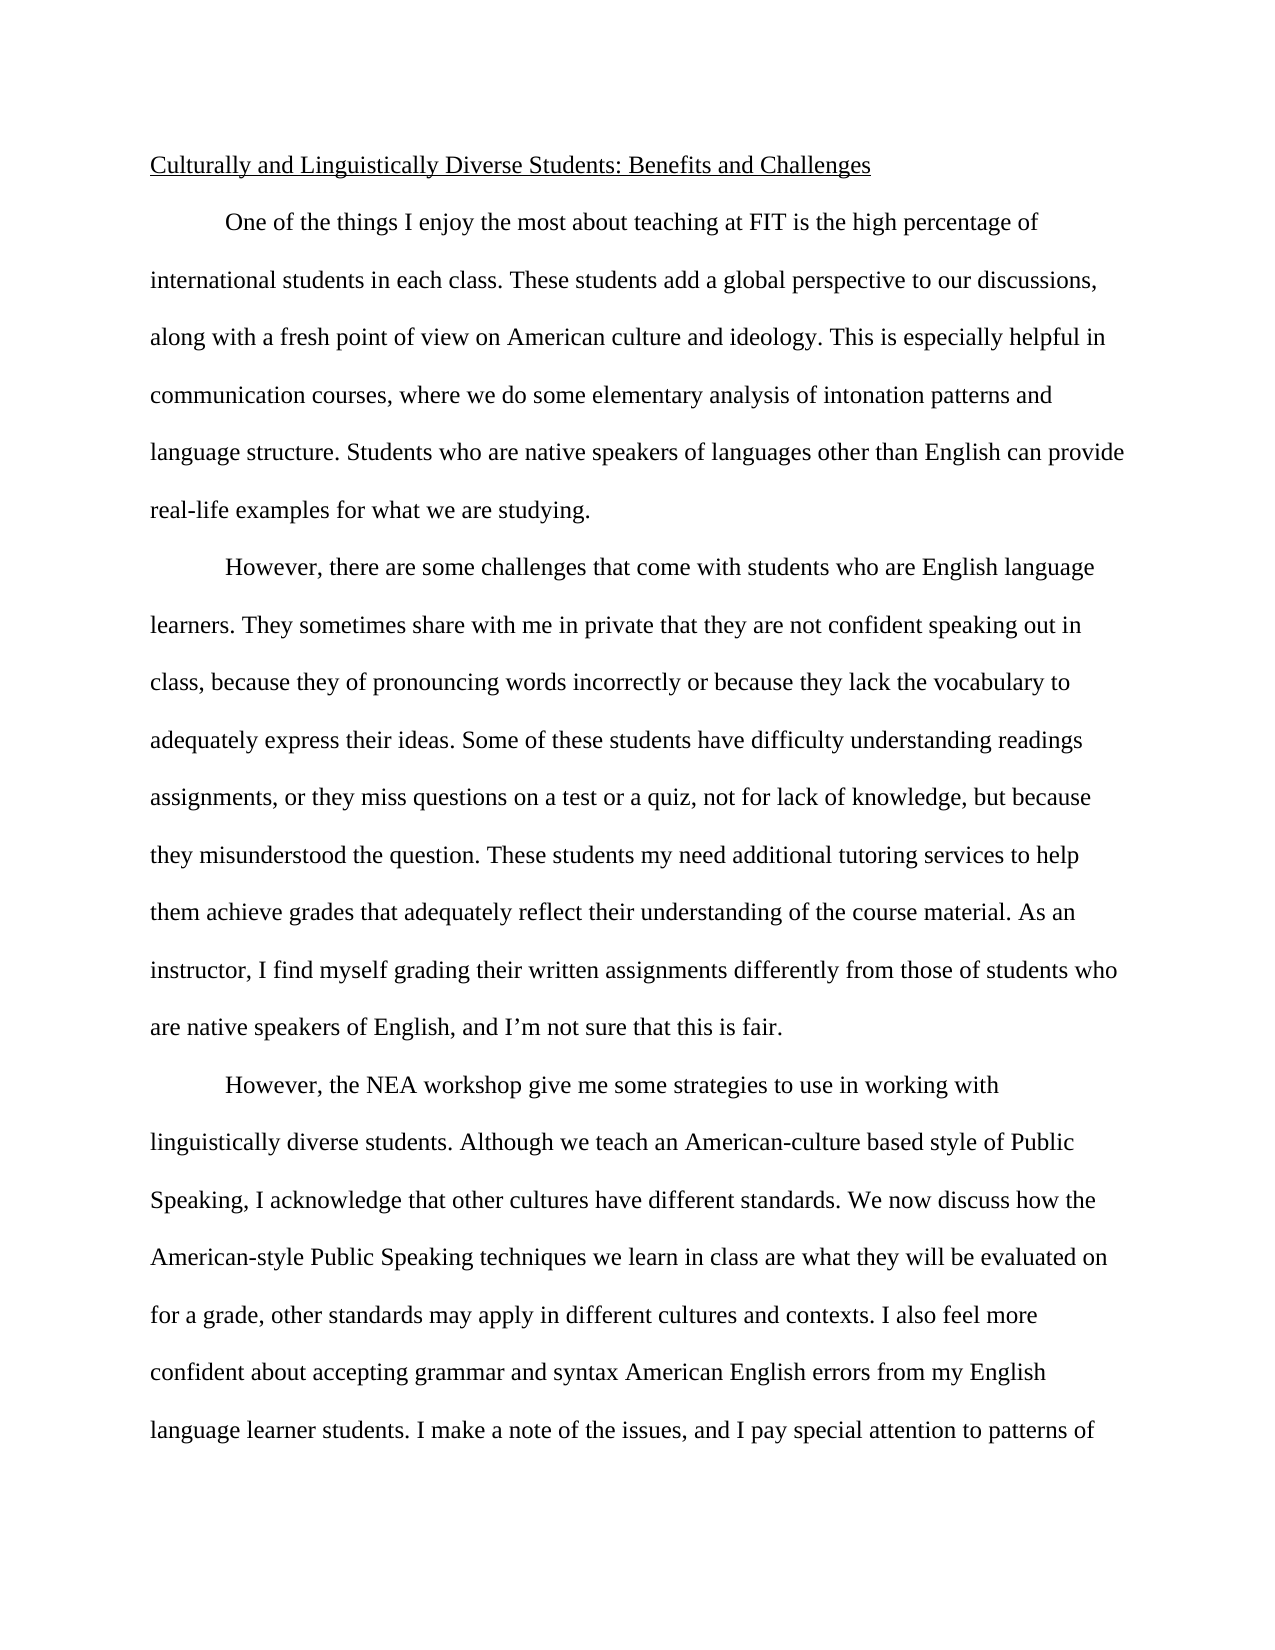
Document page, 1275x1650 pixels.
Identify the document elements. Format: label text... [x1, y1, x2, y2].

text However, there are some challenges that come with students who are English language learners. They sometimes share with me in private that they are not confident speaking out in class, because they of pronouncing words incorrectly or because they lack the vocabulary to adequately express their ideas. Some of these students have difficulty understanding readings assignments, or they miss questions on a test or a quiz, not for lack of knowledge, but because they misunderstood the question. These students my need additional tutoring services to help them achieve grades that adequately reflect their understanding of the course material. As an instructor, I find myself grading their written assignments differently from those of students who are native speakers of English, and I’m not sure that this is fair. [150, 552, 1125, 1041]
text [150, 1070, 1125, 1444]
text One of the things I enjoy the most about teaching at FIT is the high percentage of international students in each class. These students add a global perspective to our discussions, along with a fresh point of view on American culture and ideology. This is especially helpful in communication courses, where we do some elementary analysis of intonation patterns and language structure. Students who are native speakers of languages other than English can provide real-life examples for what we are studying. [150, 207, 1125, 524]
text Culturally and Linguistically Diverse Students: Benefits and Challenges [150, 150, 1125, 179]
